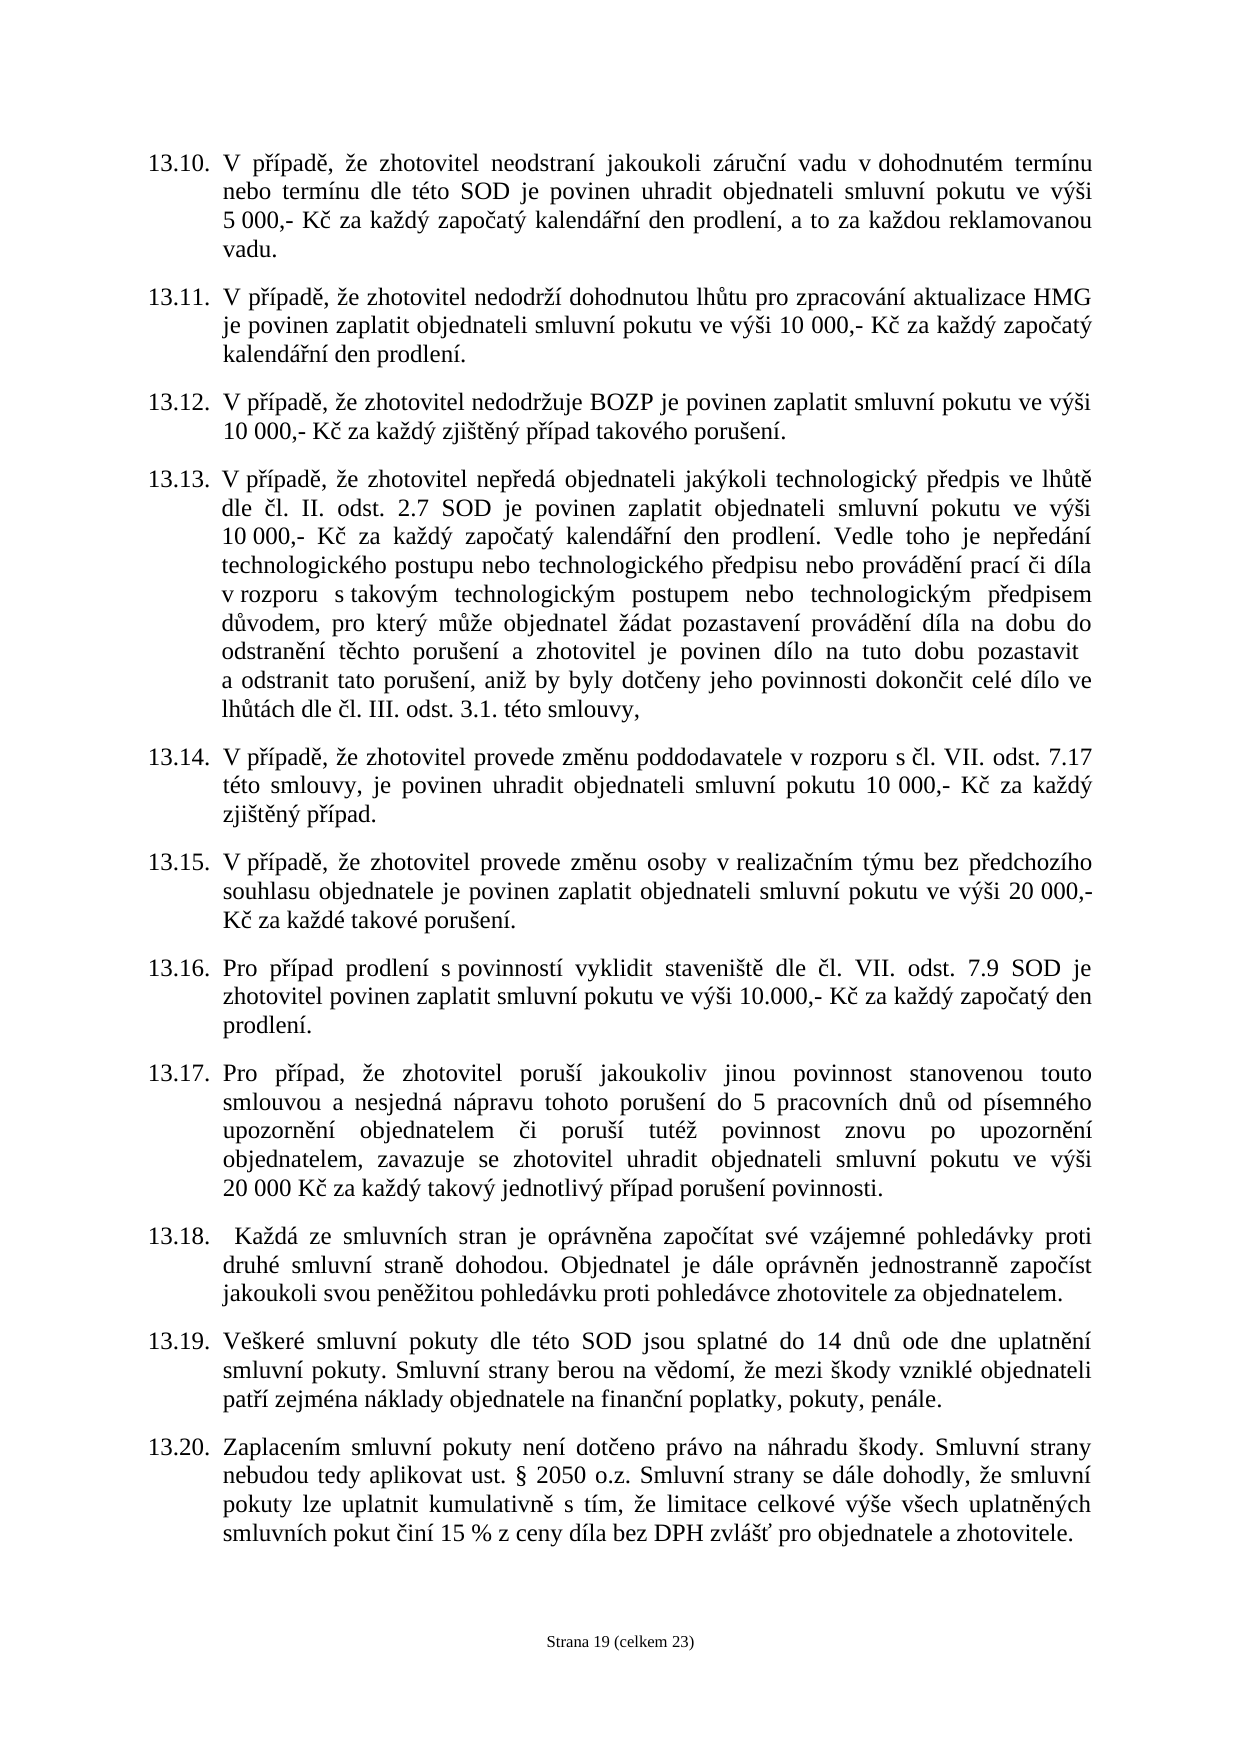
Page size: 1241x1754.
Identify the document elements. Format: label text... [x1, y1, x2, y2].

list V případě, že zhotovitel provede změnu poddodavatele v rozporu s čl. VII. odst. 7.17 této smlouvy, je povinen uhradit objednateli smluvní pokutu 10 000,- Kč za každý zjištěný případ. [148, 742, 1093, 828]
list V případě, že zhotovitel nepředá objednateli jakýkoli technologický předpis ve lhůtě dle čl. II. odst. 2.7 SOD je povinen zaplatit objednateli smluvní pokutu ve výši 10 000,- Kč za každý započatý kalendářní den prodlení. Vedle toho je nepředání technologického postupu nebo technologického předpisu nebo provádění prací či díla v rozporu s takovým technologickým postupem nebo technologickým předpisem důvodem, pro který může objednatel žádat pozastavení provádění díla na dobu do odstranění těchto porušení a zhotovitel je povinen dílo na tuto dobu pozastavit a odstranit tato porušení, aniž by byly dotčeny jeho povinnosti dokončit celé dílo ve lhůtách dle čl. III. odst. 3.1. této smlouvy, [148, 464, 1093, 723]
list Každá ze smluvních stran je oprávněna započítat své vzájemné pohledávky proti druhé smluvní straně dohodou. Objednatel je dále oprávněn jednostranně započíst jakoukoli svou peněžitou pohledávku proti pohledávce zhotovitele za objednatelem. [148, 1221, 1093, 1307]
list Pro případ prodlení s povinností vyklidit staveniště dle čl. VII. odst. 7.9 SOD je zhotovitel povinen zaplatit smluvní pokutu ve výši 10.000,- Kč za každý započatý den prodlení. [148, 953, 1093, 1039]
list Pro případ, že zhotovitel poruší jakoukoliv jinou povinnost stanovenou touto smlouvou a nesjedná nápravu tohoto porušení do 5 pracovních dnů od písemného upozornění objednatelem či poruší tutéž povinnost znovu po upozornění objednatelem, zavazuje se zhotovitel uhradit objednateli smluvní pokutu ve výši 20 000 Kč za každý takový jednotlivý případ porušení povinnosti. [148, 1058, 1093, 1202]
list Zaplacením smluvní pokuty není dotčeno právo na náhradu škody. Smluvní strany nebudou tedy aplikovat ust. § 2050 o.z. Smluvní strany se dále dohodly, že smluvní pokuty lze uplatnit kumulativně s tím, že limitace celkové výše všech uplatněných smluvních pokut činí 15 % z ceny díla bez DPH zvlášť pro objednatele a zhotovitele. [148, 1432, 1093, 1547]
list Veškeré smluvní pokuty dle této SOD jsou splatné do 14 dnů ode dne uplatnění smluvní pokuty. Smluvní strany berou na vědomí, že mezi škody vzniklé objednateli patří zejména náklady objednatele na finanční poplatky, pokuty, penále. [148, 1326, 1093, 1413]
list V případě, že zhotovitel neodstraní jakoukoli záruční vadu v dohodnutém termínu nebo termínu dle této SOD je povinen uhradit objednateli smluvní pokutu ve výši 5 000,- Kč za každý započatý kalendářní den prodlení, a to za každou reklamovanou vadu. [148, 148, 1093, 263]
list V případě, že zhotovitel nedodrží dohodnutou lhůtu pro zpracování aktualizace HMG je povinen zaplatit objednateli smluvní pokutu ve výši 10 000,- Kč za každý započatý kalendářní den prodlení. [148, 282, 1093, 368]
list V případě, že zhotovitel nedodržuje BOZP je povinen zaplatit smluvní pokutu ve výši 10 000,- Kč za každý zjištěný případ takového porušení. [148, 387, 1093, 445]
list V případě, že zhotovitel provede změnu osoby v realizačním týmu bez předchozího souhlasu objednatele je povinen zaplatit objednateli smluvní pokutu ve výši 20 000,- Kč za každé takové porušení. [148, 847, 1093, 933]
